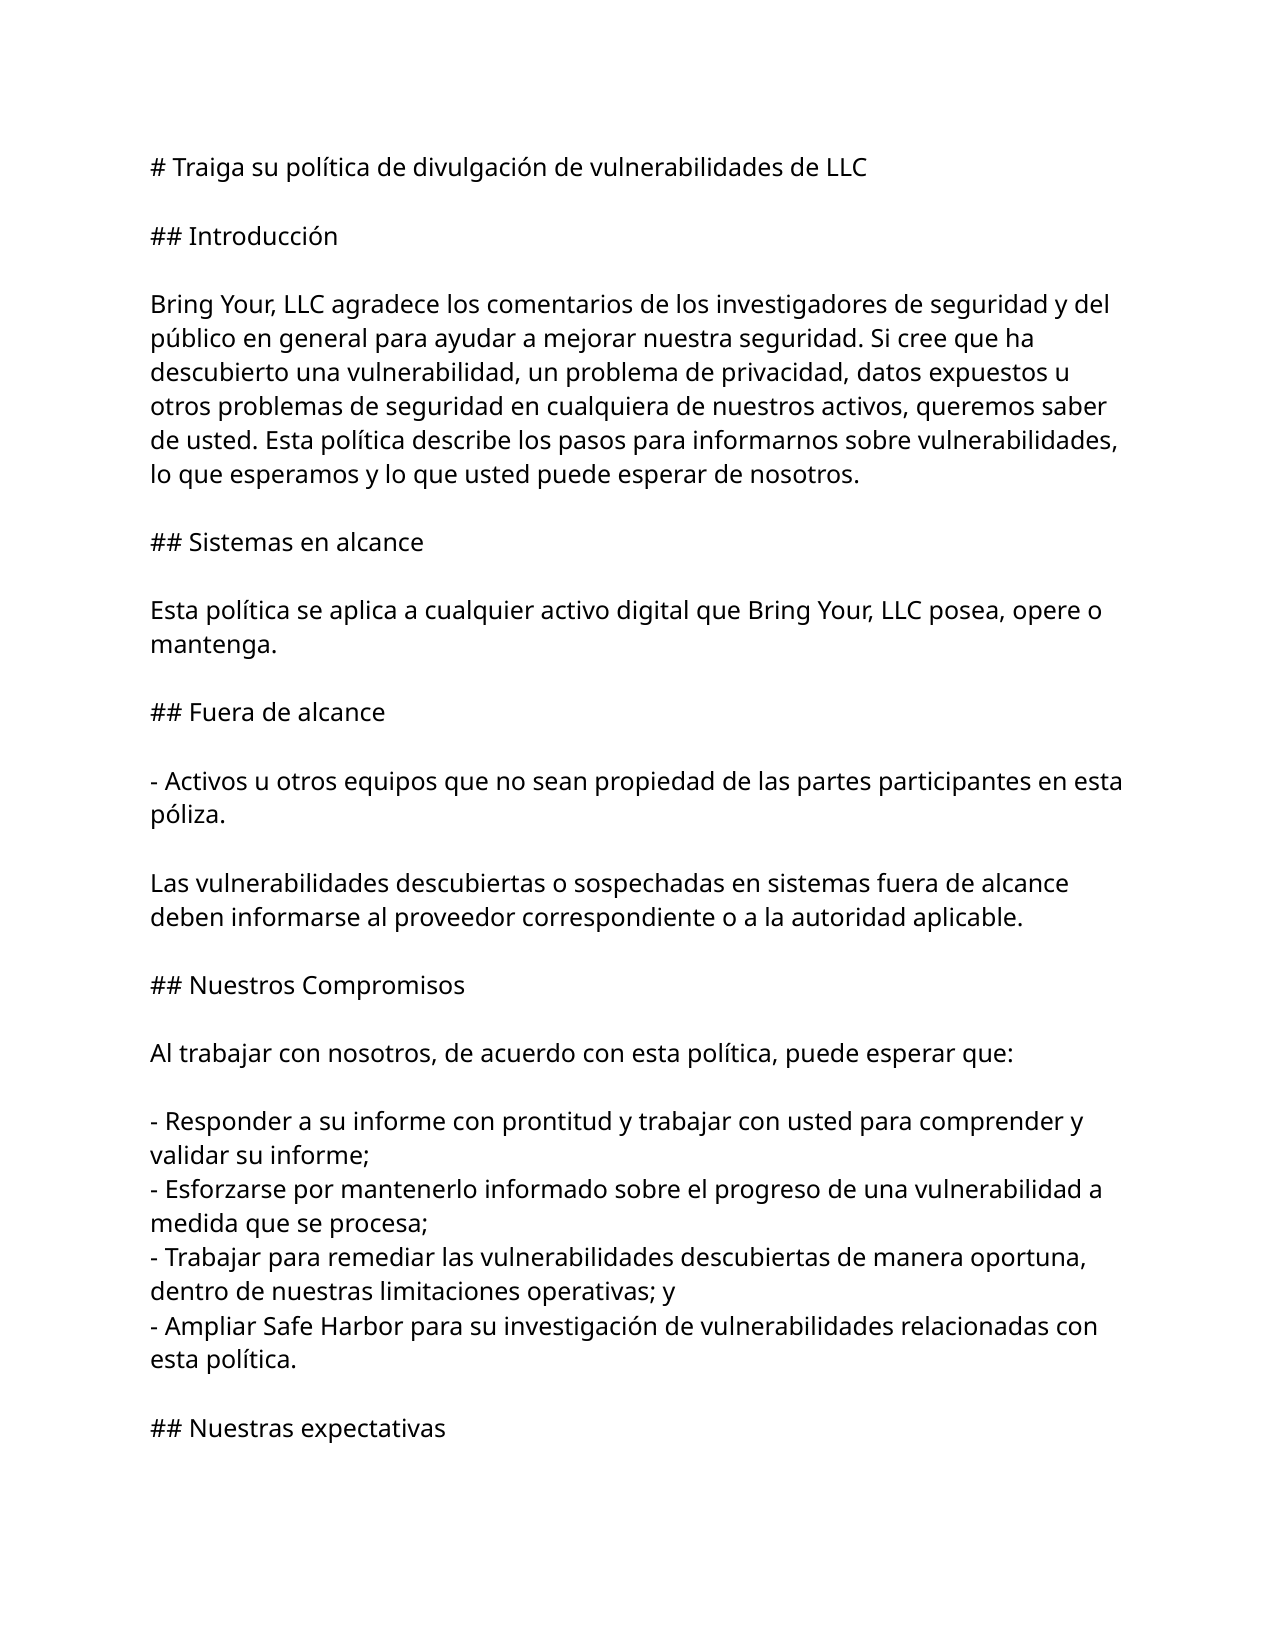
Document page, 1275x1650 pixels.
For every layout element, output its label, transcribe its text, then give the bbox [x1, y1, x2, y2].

text - Trabajar para remediar las vulnerabilidades descubiertas de manera oportuna, dentro de nuestras limitaciones operativas; y [150, 1240, 1125, 1308]
text - Responder a su informe con prontitud y trabajar con usted para comprender y validar su informe; [150, 1104, 1125, 1172]
text Al trabajar con nosotros, de acuerdo con esta política, puede esperar que: [150, 1036, 1125, 1070]
text ## Sistemas en alcance [150, 525, 1125, 559]
text ## Fuera de alcance [150, 695, 1125, 729]
text - Ampliar Safe Harbor para su investigación de vulnerabilidades relacionadas con esta política. [150, 1308, 1125, 1376]
text - Esforzarse por mantenerlo informado sobre el progreso de una vulnerabilidad a medida que se procesa; [150, 1172, 1125, 1240]
text ## Introducción [150, 218, 1125, 252]
text Esta política se aplica a cualquier activo digital que Bring Your, LLC posea, opere o mantenga. [150, 593, 1125, 661]
text Bring Your, LLC agradece los comentarios de los investigadores de seguridad y del público en general para ayudar a mejorar nuestra seguridad. Si cree que ha descubierto una vulnerabilidad, un problema de privacidad, datos expuestos u otros problemas de seguridad en cualquiera de nuestros activos, queremos saber de usted. Esta política describe los pasos para informarnos sobre vulnerabilidades, lo que esperamos y lo que usted puede esperar de nosotros. [150, 286, 1125, 491]
text - Activos u otros equipos que no sean propiedad de las partes participantes en esta póliza. [150, 763, 1125, 831]
text ## Nuestras expectativas [150, 1410, 1125, 1444]
text ## Nuestros Compromisos [150, 967, 1125, 1002]
text Las vulnerabilidades descubiertas o sospechadas en sistemas fuera de alcance deben informarse al proveedor correspondiente o a la autoridad aplicable. [150, 865, 1125, 933]
text # Traiga su política de divulgación de vulnerabilidades de LLC [150, 150, 1125, 184]
